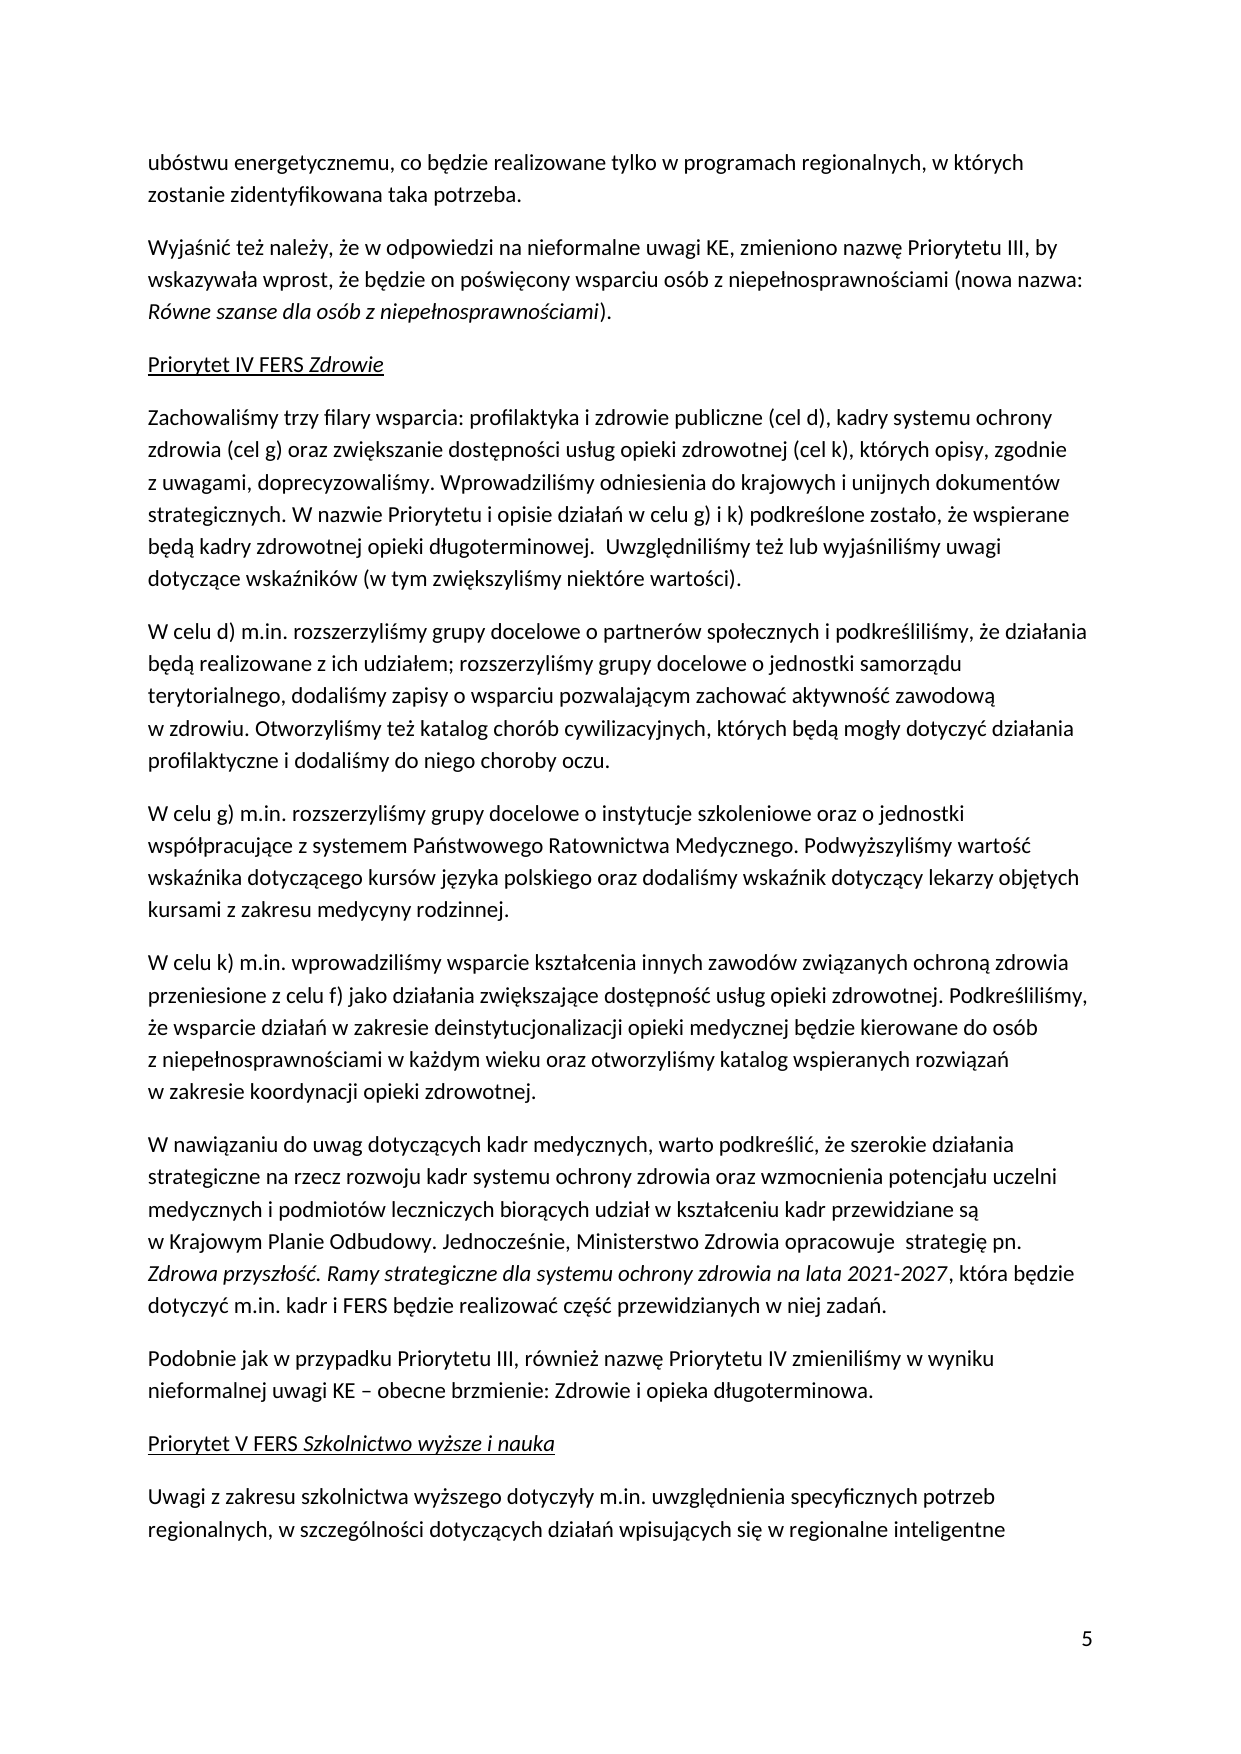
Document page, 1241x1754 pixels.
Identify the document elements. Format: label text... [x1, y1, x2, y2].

text W nawiązaniu do uwag dotyczących kadr medycznych, warto podkreślić, że szerokie działania strategiczne na rzecz rozwoju kadr systemu ochrony zdrowia oraz wzmocnienia potencjału uczelni medycznych i podmiotów leczniczych biorących udział w kształceniu kadr przewidziane są w Krajowym Planie Odbudowy. Jednocześnie, Ministerstwo Zdrowia opracowuje strategię pn. Zdrowa przyszłość. Ramy strategiczne dla systemu ochrony zdrowia na lata 2021-2027, która będzie dotyczyć m.in. kadr i FERS będzie realizować część przewidzianych w niej zadań. [148, 1130, 1093, 1319]
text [148, 148, 1093, 208]
text W celu d) m.in. rozszerzyliśmy grupy docelowe o partnerów społecznych i podkreśliliśmy, że działania będą realizowane z ich udziałem; rozszerzyliśmy grupy docelowe o jednostki samorządu terytorialnego, dodaliśmy zapisy o wsparciu pozwalającym zachować aktywność zawodową w zdrowiu. Otworzyliśmy też katalog chorób cywilizacyjnych, których będą mogły dotyczyć działania profilaktyczne i dodaliśmy do niego choroby oczu. [148, 617, 1093, 774]
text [148, 1482, 1093, 1543]
text Zachowaliśmy trzy filary wsparcia: profilaktyka i zdrowie publiczne (cel d), kadry systemu ochrony zdrowia (cel g) oraz zwiększanie dostępności usług opieki zdrowotnej (cel k), których opisy, zgodnie z uwagami, doprecyzowaliśmy. Wprowadziliśmy odniesienia do krajowych i unijnych dokumentów strategicznych. W nazwie Priorytetu i opisie działań w celu g) i k) podkreślone zostało, że wspierane będą kadry zdrowotnej opieki długoterminowej. Uwzględniliśmy też lub wyjaśniliśmy uwagi dotyczące wskaźników (w tym zwiększyliśmy niektóre wartości). [148, 403, 1093, 592]
text Podobnie jak w przypadku Priorytetu III, również nazwę Priorytetu IV zmieniliśmy w wyniku nieformalnej uwagi KE – obecne brzmienie: Zdrowie i opieka długoterminowa. [148, 1344, 1093, 1404]
text W celu k) m.in. wprowadziliśmy wsparcie kształcenia innych zawodów związanych ochroną zdrowia przeniesione z celu f) jako działania zwiększające dostępność usług opieki zdrowotnej. Podkreśliliśmy, że wsparcie działań w zakresie deinstytucjonalizacji opieki medycznej będzie kierowane do osób z niepełnosprawnościami w każdym wieku oraz otworzyliśmy katalog wspieranych rozwiązań w zakresie koordynacji opieki zdrowotnej. [148, 948, 1093, 1105]
text Priorytet IV FERS Zdrowie [148, 350, 1093, 378]
text Priorytet V FERS Szkolnictwo wyższe i nauka [148, 1429, 1093, 1457]
text Wyjaśnić też należy, że w odpowiedzi na nieformalne uwagi KE, zmieniono nazwę Priorytetu III, by wskazywała wprost, że będzie on poświęcony wsparciu osób z niepełnosprawnościami (nowa nazwa: Równe szanse dla osób z niepełnosprawnościami). [148, 233, 1093, 325]
text W celu g) m.in. rozszerzyliśmy grupy docelowe o instytucje szkoleniowe oraz o jednostki współpracujące z systemem Państwowego Ratownictwa Medycznego. Podwyższyliśmy wartość wskaźnika dotyczącego kursów języka polskiego oraz dodaliśmy wskaźnik dotyczący lekarzy objętych kursami z zakresu medycyny rodzinnej. [148, 799, 1093, 923]
